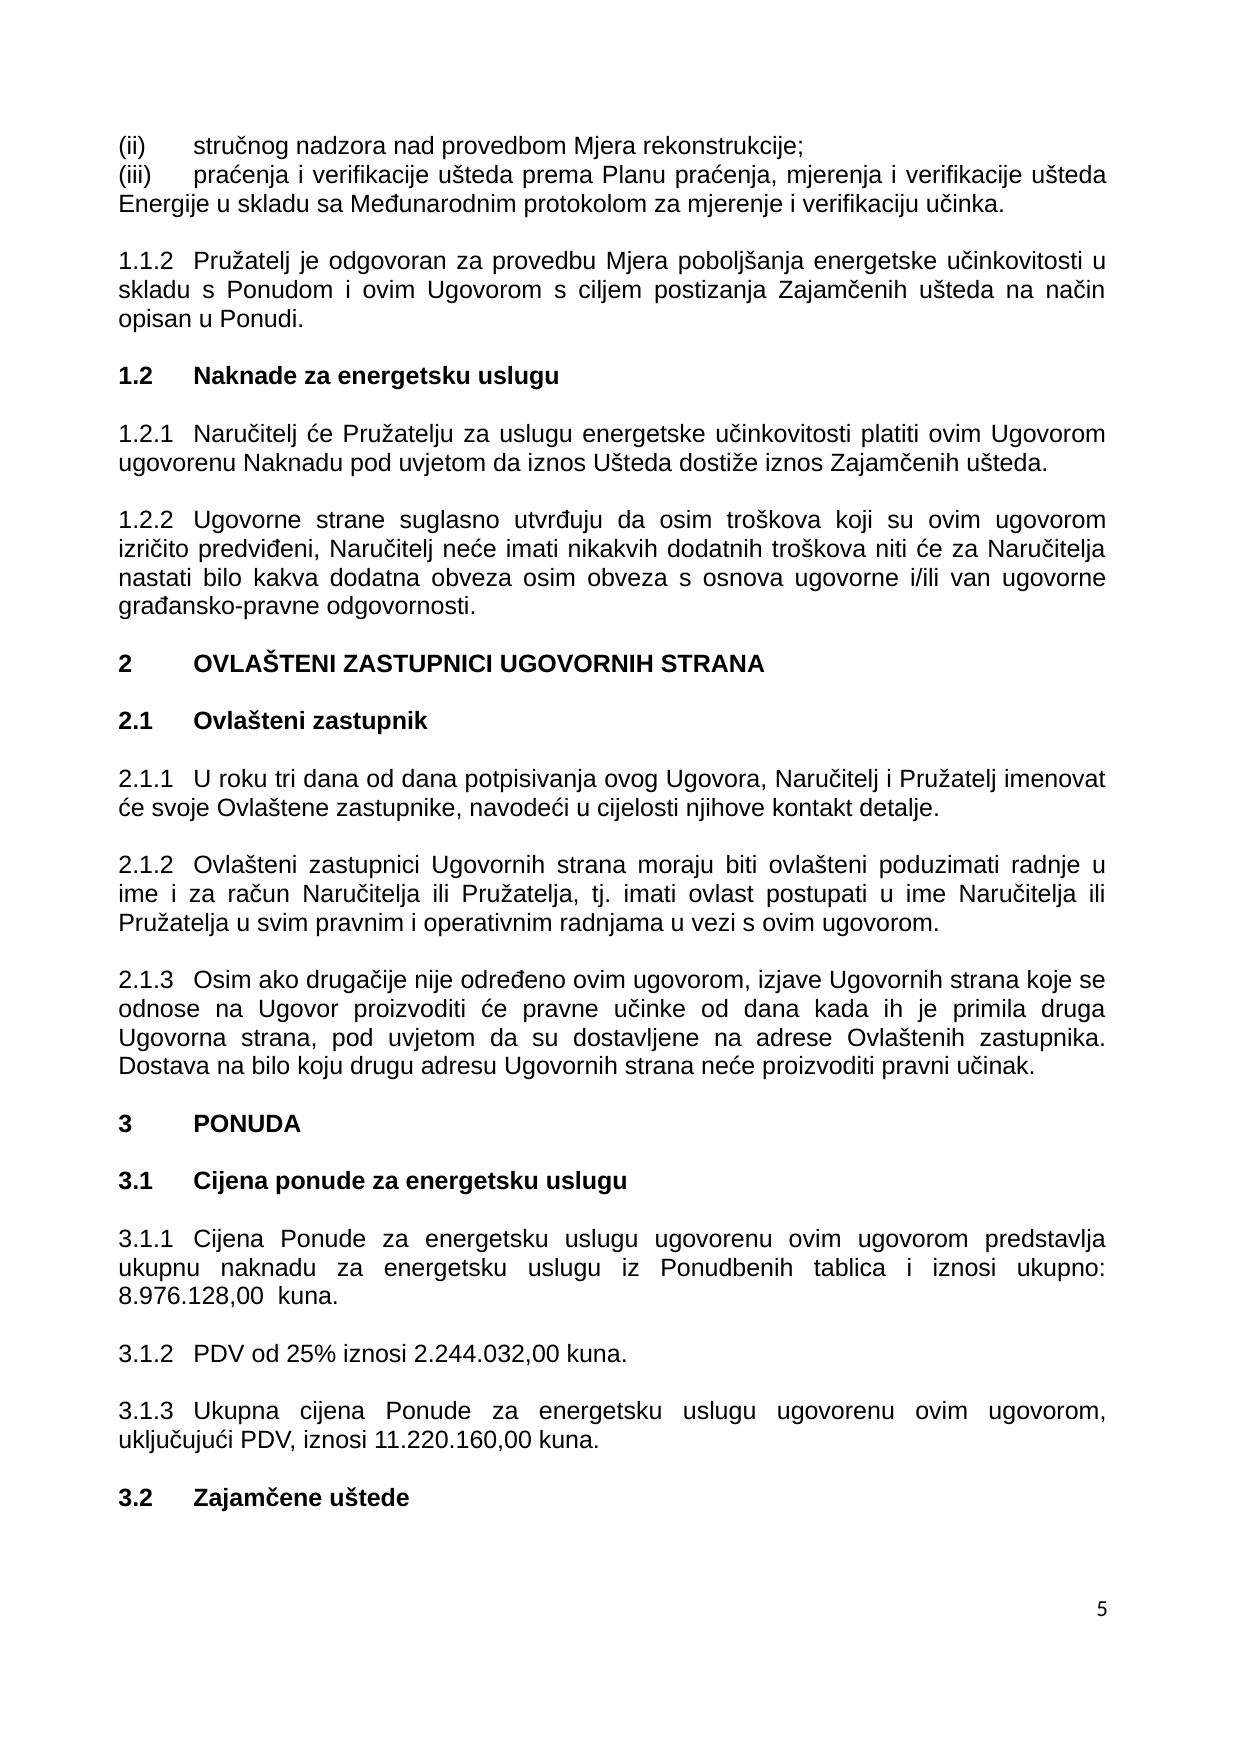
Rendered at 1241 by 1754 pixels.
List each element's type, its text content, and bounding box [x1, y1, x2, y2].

text 3.2 Zajamčene uštede [118, 1483, 1107, 1511]
text 1.2.2 Ugovorne strane suglasno utvrđuju da osim troškova koji su ovim ugovorom izričito predviđeni, Naručitelj neće imati nikakvih dodatnih troškova niti će za Naručitelja nastati bilo kakva dodatna obveza osim obveza s osnova ugovorne i/ili van ugovorne građansko-pravne odgovornosti. [118, 505, 1107, 620]
text 2.1.3 Osim ako drugačije nije određeno ovim ugovorom, izjave Ugovornih strana koje se odnose na Ugovor proizvoditi će pravne učinke od dana kada ih je primila druga Ugovorna strana, pod uvjetom da su dostavljene na adrese Ovlaštenih zastupnika. Dostava na bilo koju drugu adresu Ugovornih strana neće proizvoditi pravni učinak. [118, 965, 1107, 1080]
text 2.1.2 Ovlašteni zastupnici Ugovornih strana moraju biti ovlašteni poduzimati radnje u ime i za račun Naručitelja ili Pružatelja, tj. imati ovlast postupati u ime Naručitelja ili Pružatelja u svim pravnim i operativnim radnjama u vezi s ovim ugovorom. [118, 850, 1107, 936]
text 3.1 Cijena ponude za energetsku uslugu [118, 1166, 1107, 1195]
text 3.1.1 Cijena Ponude za energetsku uslugu ugovorenu ovim ugovorom predstavlja ukupnu naknadu za energetsku uslugu iz Ponudbenih tablica i iznosi ukupno: 8.976.128,00 kuna. [118, 1224, 1107, 1310]
text 3 PONUDA [118, 1109, 1107, 1138]
text 2 OVLAŠTENI ZASTUPNICI UGOVORNIH STRANA [118, 649, 1107, 678]
text 1.1.2 Pružatelj je odgovoran za provedbu Mjera poboljšanja energetske učinkovitosti u skladu s Ponudom i ovim Ugovorom s ciljem postizanja Zajamčenih ušteda na način opisan u Ponudi. [118, 246, 1107, 333]
text 1.2.1 Naručitelj će Pružatelju za uslugu energetske učinkovitosti platiti ovim Ugovorom ugovorenu Naknadu pod uvjetom da iznos Ušteda dostiže iznos Zajamčenih ušteda. [118, 419, 1107, 476]
text (iii) praćenja i verifikacije ušteda prema Planu praćenja, mjerenja i verifikacije ušteda Energije u skladu sa Međunarodnim protokolom za mjerenje i verifikaciju učinka. [118, 160, 1107, 218]
text 3.1.2 PDV od 25% iznosi 2.244.032,00 kuna. [118, 1339, 1107, 1368]
text (ii) stručnog nadzora nad provedbom Mjera rekonstrukcije; [118, 131, 1107, 160]
text 1.2 Naknade za energetsku uslugu [118, 361, 1107, 390]
text 2.1.1 U roku tri dana od dana potpisivanja ovog Ugovora, Naručitelj i Pružatelj imenovat će svoje Ovlaštene zastupnike, navodeći u cijelosti njihove kontakt detalje. [118, 764, 1107, 821]
text 3.1.3 Ukupna cijena Ponude za energetsku uslugu ugovorenu ovim ugovorom, uključujući PDV, iznosi 11.220.160,00 kuna. [118, 1396, 1107, 1454]
text 2.1 Ovlašteni zastupnik [118, 706, 1107, 735]
